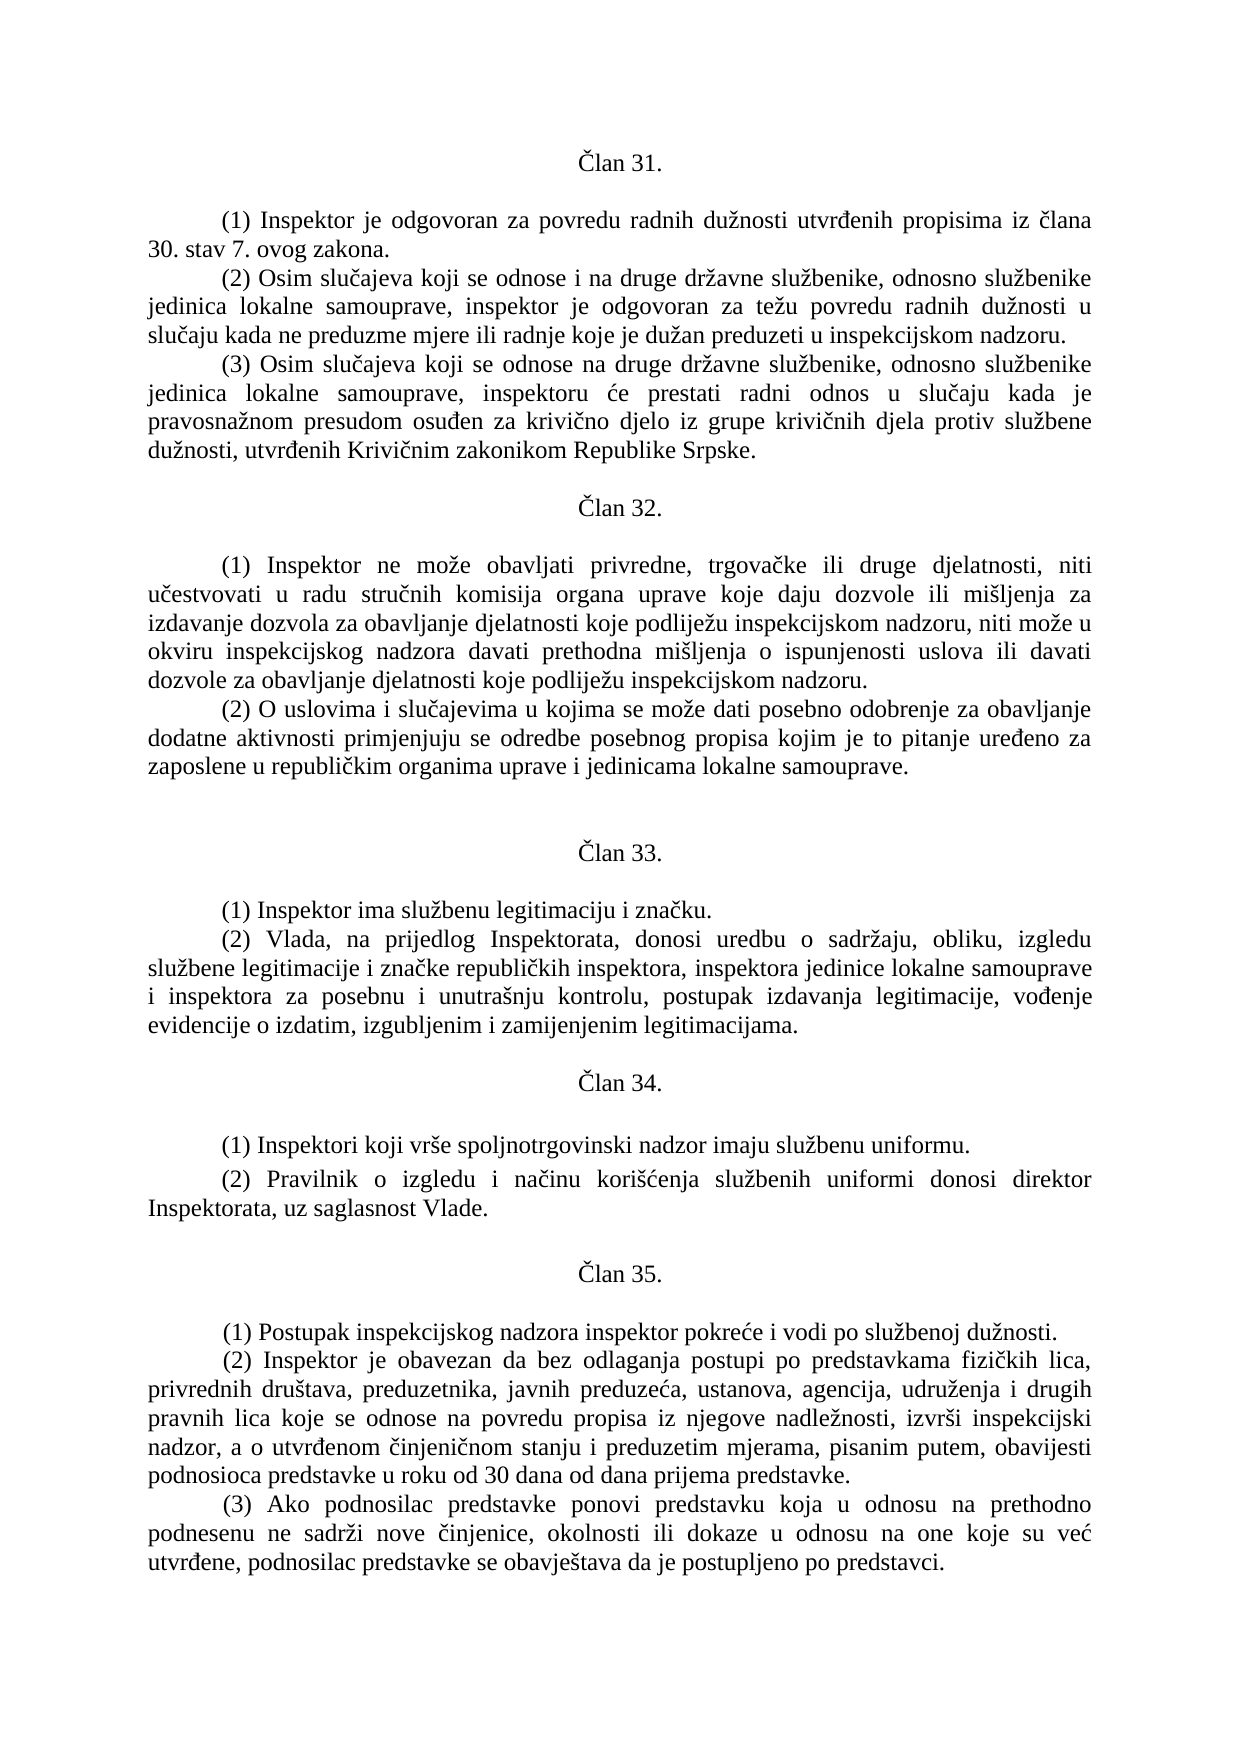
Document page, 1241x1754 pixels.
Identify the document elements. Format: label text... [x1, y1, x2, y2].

text Član 34. [148, 1068, 1093, 1096]
text (1) Postupak inspekcijskog nadzora inspektor pokreće i vodi po službenoj dužnosti. [148, 1317, 1093, 1346]
text Član 33. [148, 838, 1093, 866]
text (1) Inspektor je odgovoran za povredu radnih dužnosti utvrđenih propisima iz člana 30. stav 7. ovog zakona. [148, 205, 1093, 263]
text (1) Inspektor ne može obavljati privredne, trgovačke ili druge djelatnosti, niti učestvovati u radu stručnih komisija organa uprave koje daju dozvole ili mišljenja za izdavanje dozvola za obavljanje djelatnosti koje podliježu inspekcijskom nadzoru, niti može u okviru inspekcijskog nadzora davati prethodna mišljenja o ispunjenosti uslova ili davati dozvole za obavljanje djelatnosti koje podliježu inspekcijskom nadzoru. [148, 550, 1093, 694]
text (3) Ako podnosilac predstavke ponovi predstavku koja u odnosu na prethodno podnesenu ne sadrži nove činjenice, okolnosti ili dokaze u odnosu na one koje su već utvrđene, podnosilac predstavke se obavještava da je postupljeno po predstavci. [148, 1489, 1093, 1576]
text Član 32. [148, 493, 1093, 521]
text (2) Vlada, na prijedlog Inspektorata, donosi uredbu o sadržaju, obliku, izgledu službene legitimacije i značke republičkih inspektora, inspektora jedinice lokalne samouprave i inspektora za posebnu i unutrašnju kontrolu, postupak izdavanja legitimacije, vođenje evidencije o izdatim, izgubljenim i zamijenjenim legitimacijama. [148, 924, 1093, 1039]
text Član 31. [148, 148, 1093, 176]
text (2) Inspektor je obavezan da bez odlaganja postupi po predstavkama fizičkih lica, privrednih društava, preduzetnika, javnih preduzeća, ustanova, agencija, udruženja i drugih pravnih lica koje se odnose na povredu propisa iz njegove nadležnosti, izvrši inspekcijski nadzor, a o utvrđenom činjeničnom stanju i preduzetim mjerama, pisanim putem, obavijesti podnosioca predstavke u roku od 30 dana od dana prijema predstavke. [148, 1346, 1093, 1489]
text (2) O uslovima i slučajevima u kojima se može dati posebno odobrenje za obavljanje dodatne aktivnosti primjenjuju se odredbe posebnog propisa kojim je to pitanje uređeno za zaposlene u republičkim organima uprave i jedinicama lokalne samouprave. [148, 694, 1093, 780]
text (1) Inspektori koji vrše spoljnotrgovinski nadzor imaju službenu uniformu. [148, 1130, 1093, 1159]
text (1) Inspektor ima službenu legitimaciju i značku. [148, 895, 1093, 924]
text (2) Osim slučajeva koji se odnose i na druge državne službenike, odnosno službenike jedinica lokalne samouprave, inspektor je odgovoran za težu povredu radnih dužnosti u slučaju kada ne preduzme mjere ili radnje koje je dužan preduzeti u inspekcijskom nadzoru. [148, 263, 1093, 349]
text (3) Osim slučajeva koji se odnose na druge državne službenike, odnosno službenike jedinica lokalne samouprave, inspektoru će prestati radni odnos u slučaju kada je pravosnažnom presudom osuđen za krivično djelo iz grupe krivičnih djela protiv službene dužnosti, utvrđenih Krivičnim zakonikom Republike Srpske. [148, 349, 1093, 464]
text (2) Pravilnik o izgledu i načinu korišćenja službenih uniformi donosi direktor Inspektorata, uz saglasnost Vlade. [148, 1164, 1093, 1221]
text Član 35. [148, 1259, 1093, 1288]
